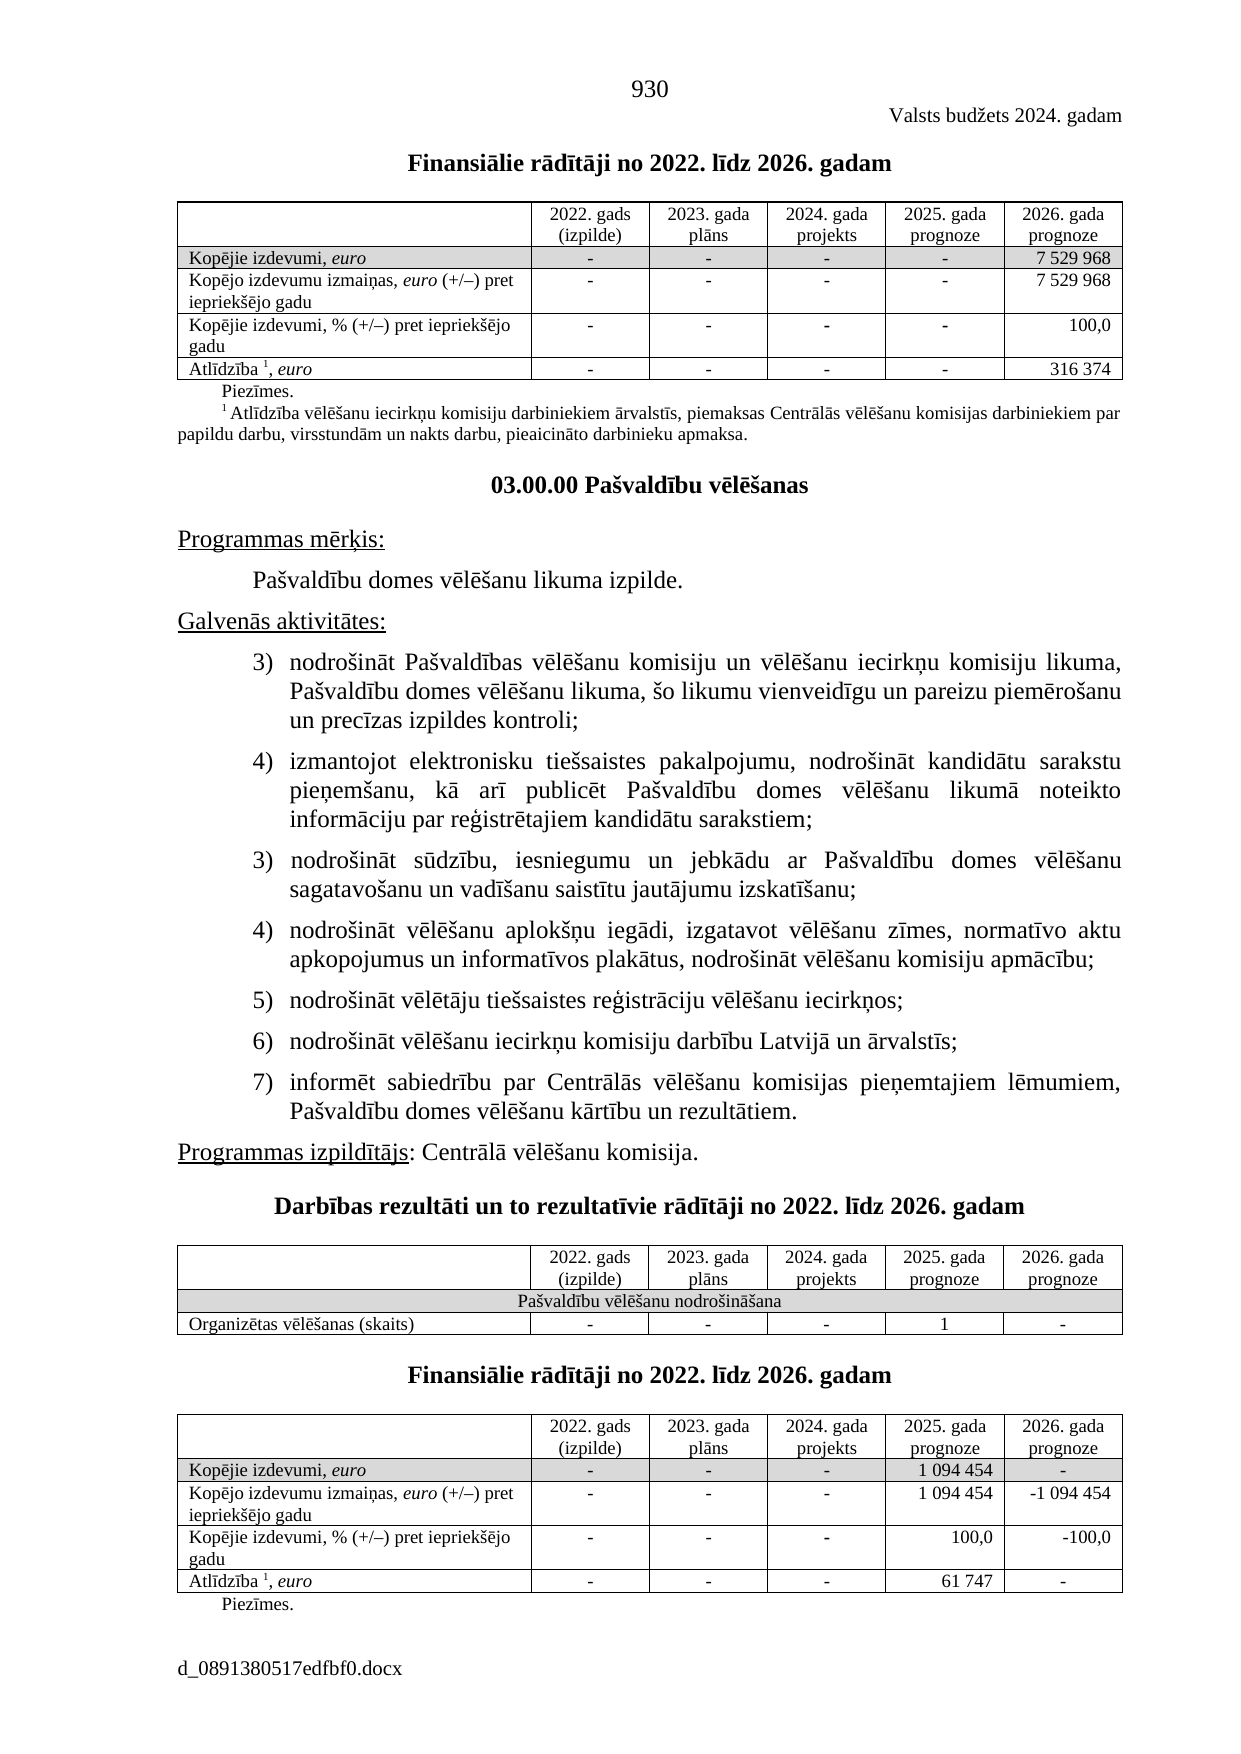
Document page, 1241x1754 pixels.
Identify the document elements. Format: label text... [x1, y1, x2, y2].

table_header [178, 203, 531, 246]
table_cell - [532, 1459, 649, 1481]
table_cell 7 529 968 [1005, 269, 1122, 312]
table_cell - [768, 1459, 885, 1481]
table_cell - [886, 358, 1004, 379]
table_cell 7 529 968 [1005, 247, 1122, 268]
table_cell Kopējo izdevumu izmaiņas, euro (+/–) pret iepriekšējo gadu [178, 269, 531, 312]
table_header 2022. gads (izpilde) [532, 1415, 649, 1458]
text Galvenās aktivitātes: [177, 606, 1122, 635]
text Darbības rezultāti un to rezultatīvie rādītāji no 2022. līdz 2026. gadam [177, 1191, 1122, 1220]
table_cell Kopējo izdevumu izmaiņas, euro (+/–) pret iepriekšējo gadu [178, 1482, 531, 1525]
text Piezīmes. [177, 1593, 1122, 1614]
text 5) nodrošināt vēlētāju tiešsaistes reģistrāciju vēlēšanu iecirkņos; [252, 985, 1122, 1014]
text 3) nodrošināt sūdzību, iesniegumu un jebkādu ar Pašvaldību domes vēlēšanu sagatavošanu un vadīšanu saistītu jautājumu izskatīšanu; [252, 845, 1122, 902]
table_cell - [650, 358, 767, 379]
table_cell Organizētas vēlēšanas (skaits) [178, 1313, 530, 1334]
text Finansiālie rādītāji no 2022. līdz 2026. gadam [177, 1360, 1122, 1389]
table_cell - [650, 269, 767, 312]
table_cell - [886, 269, 1004, 312]
table_cell - [768, 314, 885, 357]
list nodrošināt Pašvaldības vēlēšanu komisiju un vēlēšanu iecirkņu komisiju likuma, Pašvaldību domes vēlēšanu likuma, šo likumu vienveidīgu un pareizu piemērošanu un precīzas izpildes kontroli; [252, 647, 1122, 734]
table_cell - [650, 1459, 767, 1481]
table_cell - [768, 269, 885, 312]
table_header [178, 1415, 531, 1458]
table_cell - [650, 1526, 767, 1569]
text Programmas mērķis: [177, 524, 1122, 552]
table_header [178, 1246, 530, 1289]
table_header 2024. gada projekts [768, 203, 885, 246]
table_header 2026. gada prognoze [1005, 1415, 1122, 1458]
table_cell Kopējie izdevumi, % (+/–) pret iepriekšējo gadu [178, 1526, 531, 1569]
list izmantojot elektronisku tiešsaistes pakalpojumu, nodrošināt kandidātu sarakstu pieņemšanu, kā arī publicēt Pašvaldību domes vēlēšanu likumā noteikto informāciju par reģistrētajiem kandidātu sarakstiem; [252, 746, 1122, 832]
table_header 2024. gada projekts [768, 1415, 885, 1458]
table_header 2025. gada prognoze [886, 1415, 1004, 1458]
table_cell - [1004, 1313, 1122, 1334]
table_cell - [532, 1526, 649, 1569]
table_cell - [532, 1482, 649, 1525]
table_header 2023. gada plāns [649, 1246, 767, 1289]
table_header 2025. gada prognoze [886, 203, 1004, 246]
text 4) nodrošināt vēlēšanu aplokšņu iegādi, izgatavot vēlēšanu zīmes, normatīvo aktu apkopojumus un informatīvos plakātus, nodrošināt vēlēšanu komisiju apmācību; [252, 915, 1122, 972]
table_cell 1 094 454 [886, 1459, 1004, 1481]
table_cell 100,0 [886, 1526, 1004, 1569]
table_cell 316 374 [1005, 358, 1122, 379]
table_header 2022. gads (izpilde) [532, 203, 649, 246]
table_cell - [650, 247, 767, 268]
table_cell - [532, 358, 649, 379]
text Piezīmes. [177, 380, 1122, 402]
table_cell - [768, 1482, 885, 1525]
table_cell - [768, 358, 885, 379]
table_cell Atlīdzība 1, euro [178, 358, 531, 379]
table_cell - [1005, 1570, 1122, 1592]
table_header 2025. gada prognoze [886, 1246, 1003, 1289]
text Finansiālie rādītāji no 2022. līdz 2026. gadam [177, 148, 1122, 176]
table_cell - [768, 247, 885, 268]
table_cell 1 094 454 [886, 1482, 1004, 1525]
table_cell - [531, 1313, 648, 1334]
text Programmas izpildītājs: Centrālā vēlēšanu komisija. [177, 1137, 1122, 1166]
table_cell Atlīdzība 1, euro [178, 1570, 531, 1592]
table_header 2026. gada prognoze [1004, 1246, 1122, 1289]
table_cell 100,0 [1005, 314, 1122, 357]
table_cell - [532, 247, 649, 268]
text 03.00.00 Pašvaldību vēlēšanas [177, 470, 1122, 499]
table_cell - [886, 314, 1004, 357]
text Pašvaldību domes vēlēšanu likuma izpilde. [177, 565, 1122, 594]
table_cell -1 094 454 [1005, 1482, 1122, 1525]
table_header 2022. gads (izpilde) [531, 1246, 648, 1289]
table_cell - [886, 247, 1004, 268]
table_cell - [532, 314, 649, 357]
table_cell - [649, 1313, 767, 1334]
table_cell 61 747 [886, 1570, 1004, 1592]
table_header 2024. gada projekts [768, 1246, 885, 1289]
table_cell - [768, 1313, 885, 1334]
table_cell Kopējie izdevumi, euro [178, 247, 531, 268]
table_cell 1 [886, 1313, 1003, 1334]
table_cell - [650, 1482, 767, 1525]
table_cell - [532, 1570, 649, 1592]
table_cell - [532, 269, 649, 312]
table_header 2023. gada plāns [650, 203, 767, 246]
text 7) informēt sabiedrību par Centrālās vēlēšanu komisijas pieņemtajiem lēmumiem, Pašvaldību domes vēlēšanu kārtību un rezultātiem. [252, 1067, 1122, 1125]
table_cell Pašvaldību vēlēšanu nodrošināšana [178, 1290, 1122, 1312]
table_cell Kopējie izdevumi, % (+/–) pret iepriekšējo gadu [178, 314, 531, 357]
table_cell - [768, 1570, 885, 1592]
table_cell -100,0 [1005, 1526, 1122, 1569]
table_header 2023. gada plāns [650, 1415, 767, 1458]
table_cell - [650, 314, 767, 357]
text 1 Atlīdzība vēlēšanu iecirkņu komisiju darbiniekiem ārvalstīs, piemaksas Centrālās vēlēšanu komisijas darbiniekiem par papildu darbu, virsstundām un nakts darbu, pieaicināto darbinieku apmaksa. [177, 402, 1122, 445]
table_cell - [1005, 1459, 1122, 1481]
table_cell - [650, 1570, 767, 1592]
text 6) nodrošināt vēlēšanu iecirkņu komisiju darbību Latvijā un ārvalstīs; [252, 1026, 1122, 1055]
table_header 2026. gada prognoze [1005, 203, 1122, 246]
table_cell - [768, 1526, 885, 1569]
table_cell Kopējie izdevumi, euro [178, 1459, 531, 1481]
